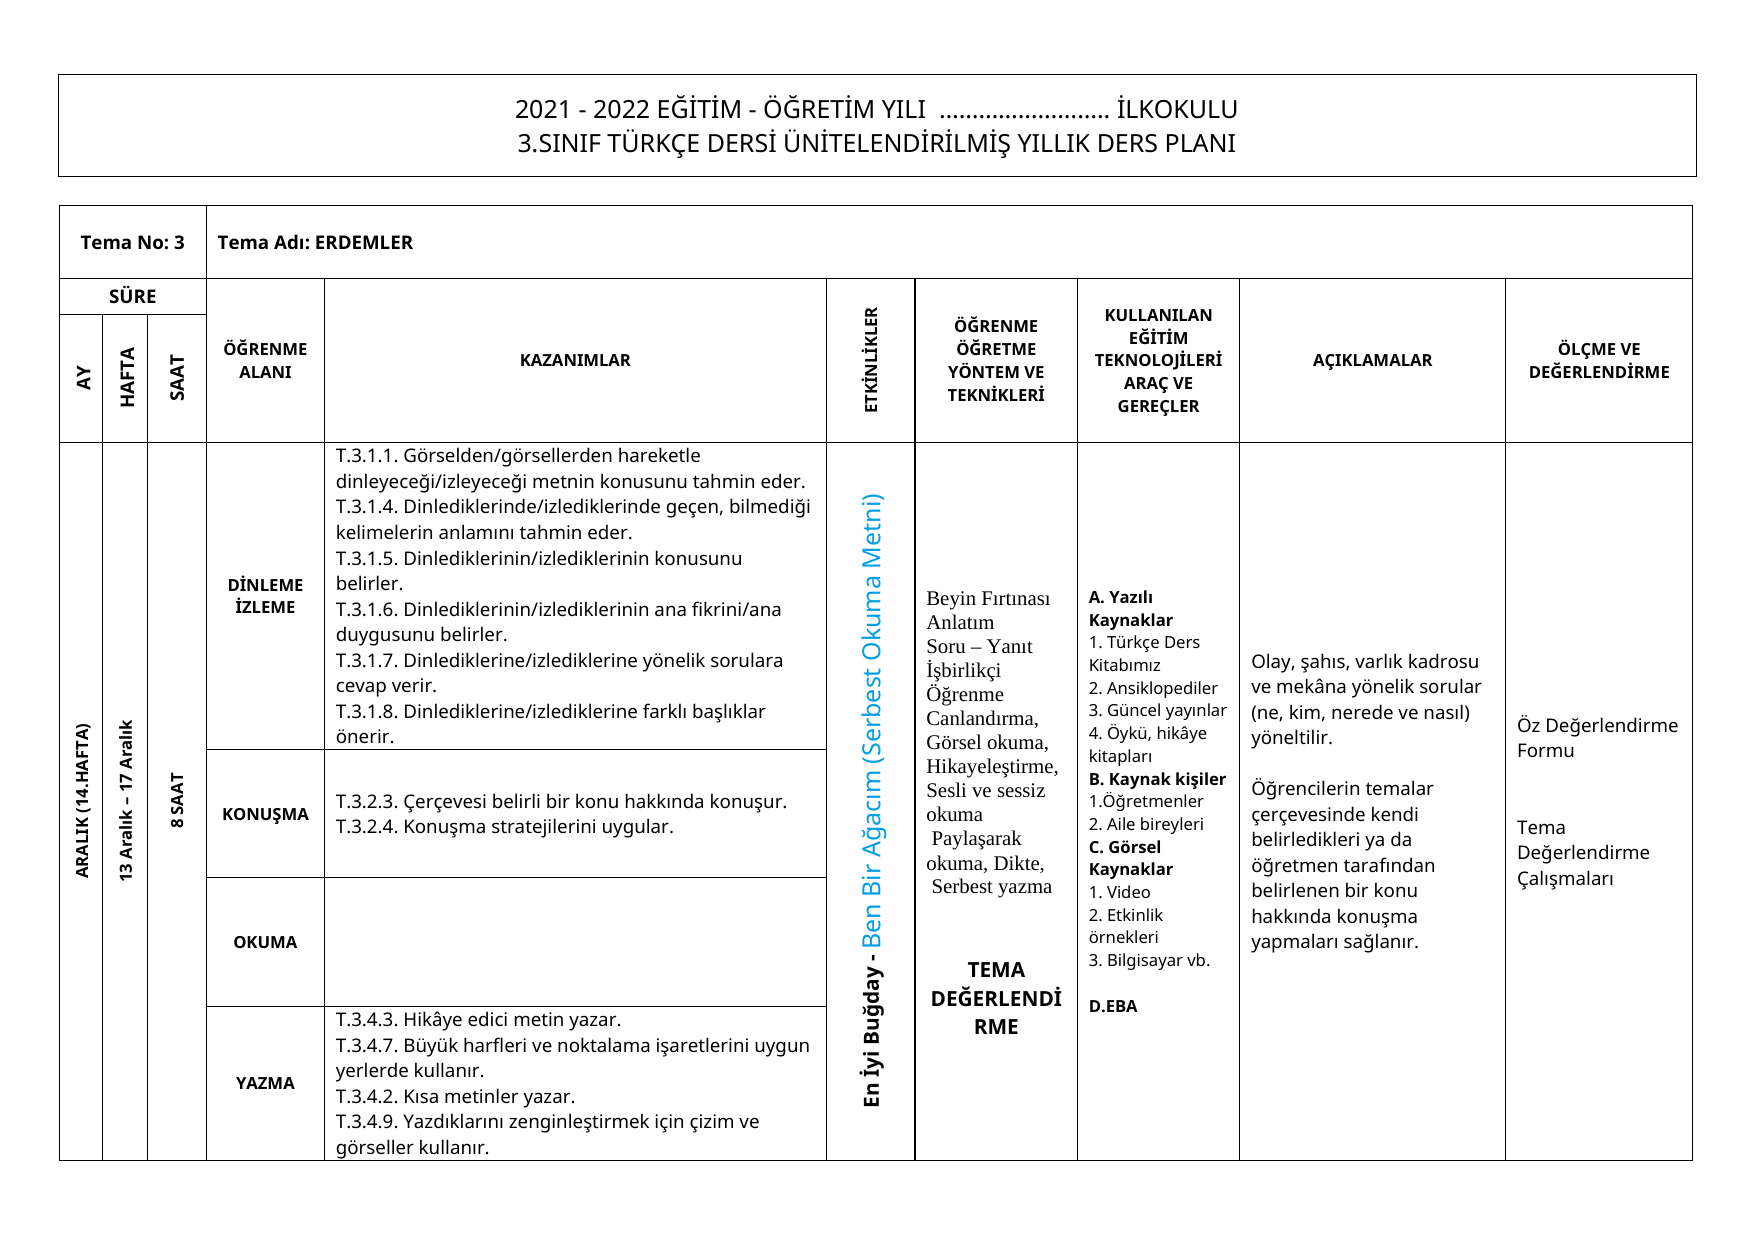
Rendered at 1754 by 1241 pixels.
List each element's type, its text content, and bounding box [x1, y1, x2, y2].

table_cell KULLANILAN EĞİTİM TEKNOLOJİLERİ ARAÇ VE GEREÇLER [1078, 279, 1239, 442]
table_cell ÖĞRENME ALANI [207, 279, 324, 442]
table_cell ÖĞRENME ÖĞRETME YÖNTEM VE TEKNİKLERİ [916, 279, 1077, 442]
table_header Tema Adı: ERDEMLER [207, 206, 1692, 278]
table_cell Beyin Fırtınası Anlatım Soru – Yanıt İşbirlikçi Öğrenme Canlandırma, Görsel okuma, Hikayeleştirme, Sesli ve sessiz okuma Paylaşarak okuma, Dikte, Serbest yazma TEMA DEĞERLENDİRME [916, 443, 1077, 1160]
table_cell En İyi Buğday - Ben Bir Ağacım (Serbest Okuma Metni) [827, 443, 914, 1160]
table_cell ARALIK (14.HAFTA) [60, 443, 102, 1160]
table_cell AY [60, 315, 102, 442]
table_cell 13 Aralık – 17 Aralık [103, 443, 147, 1160]
table_cell SAAT [148, 315, 206, 442]
table_cell HAFTA [103, 315, 147, 442]
table_cell AÇIKLAMALAR [1240, 279, 1505, 442]
table_cell DİNLEME İZLEME [207, 443, 324, 749]
table_cell OKUMA [207, 878, 324, 1006]
table_cell YAZMA [207, 1007, 324, 1160]
table_cell 8 SAAT [148, 443, 206, 1160]
table_cell KONUŞMA [207, 750, 324, 877]
table_cell A. Yazılı Kaynaklar 1. Türkçe Ders Kitabımız 2. Ansiklopediler 3. Güncel yayınlar 4. Öykü, hikâye kitapları B. Kaynak kişiler 1.Öğretmenler 2. Aile bireyleri C. Görsel Kaynaklar 1. Video 2. Etkinlik örnekleri 3. Bilgisayar vb. D.EBA [1078, 443, 1239, 1160]
table_cell T.3.4.3. Hikâye edici metin yazar. T.3.4.7. Büyük harfleri ve noktalama işaretlerini uygun yerlerde kullanır. T.3.4.2. Kısa metinler yazar. T.3.4.9. Yazdıklarını zenginleştirmek için çizim ve görseller kullanır. [325, 1007, 826, 1160]
table_cell T.3.2.3. Çerçevesi belirli bir konu hakkında konuşur. T.3.2.4. Konuşma stratejilerini uygular. [325, 750, 826, 877]
table_cell T.3.1.1. Görselden/görsellerden hareketle dinleyeceği/izleyeceği metnin konusunu tahmin eder. T.3.1.4. Dinlediklerinde/izlediklerinde geçen, bilmediği kelimelerin anlamını tahmin eder. T.3.1.5. Dinlediklerinin/izlediklerinin konusunu belirler. T.3.1.6. Dinlediklerinin/izlediklerinin ana fikrini/ana duygusunu belirler. T.3.1.7. Dinlediklerine/izlediklerine yönelik sorulara cevap verir. T.3.1.8. Dinlediklerine/izlediklerine farklı başlıklar önerir. [325, 443, 826, 749]
table_header Tema No: 3 [60, 206, 206, 278]
table_cell Öz Değerlendirme Formu Tema Değerlendirme Çalışmaları [1506, 443, 1692, 1160]
table_cell [325, 878, 826, 1006]
table_cell ETKİNLİKLER [827, 279, 914, 442]
table_cell KAZANIMLAR [325, 279, 826, 442]
table_cell Olay, şahıs, varlık kadrosu ve mekâna yönelik sorular (ne, kim, nerede ve nasıl) yöneltilir. Öğrencilerin temalar çerçevesinde kendi belirledikleri ya da öğretmen tarafından belirlenen bir konu hakkında konuşma yapmaları sağlanır. [1240, 443, 1505, 1160]
table_cell ÖLÇME VE DEĞERLENDİRME [1506, 279, 1692, 442]
table_cell SÜRE [60, 279, 206, 313]
